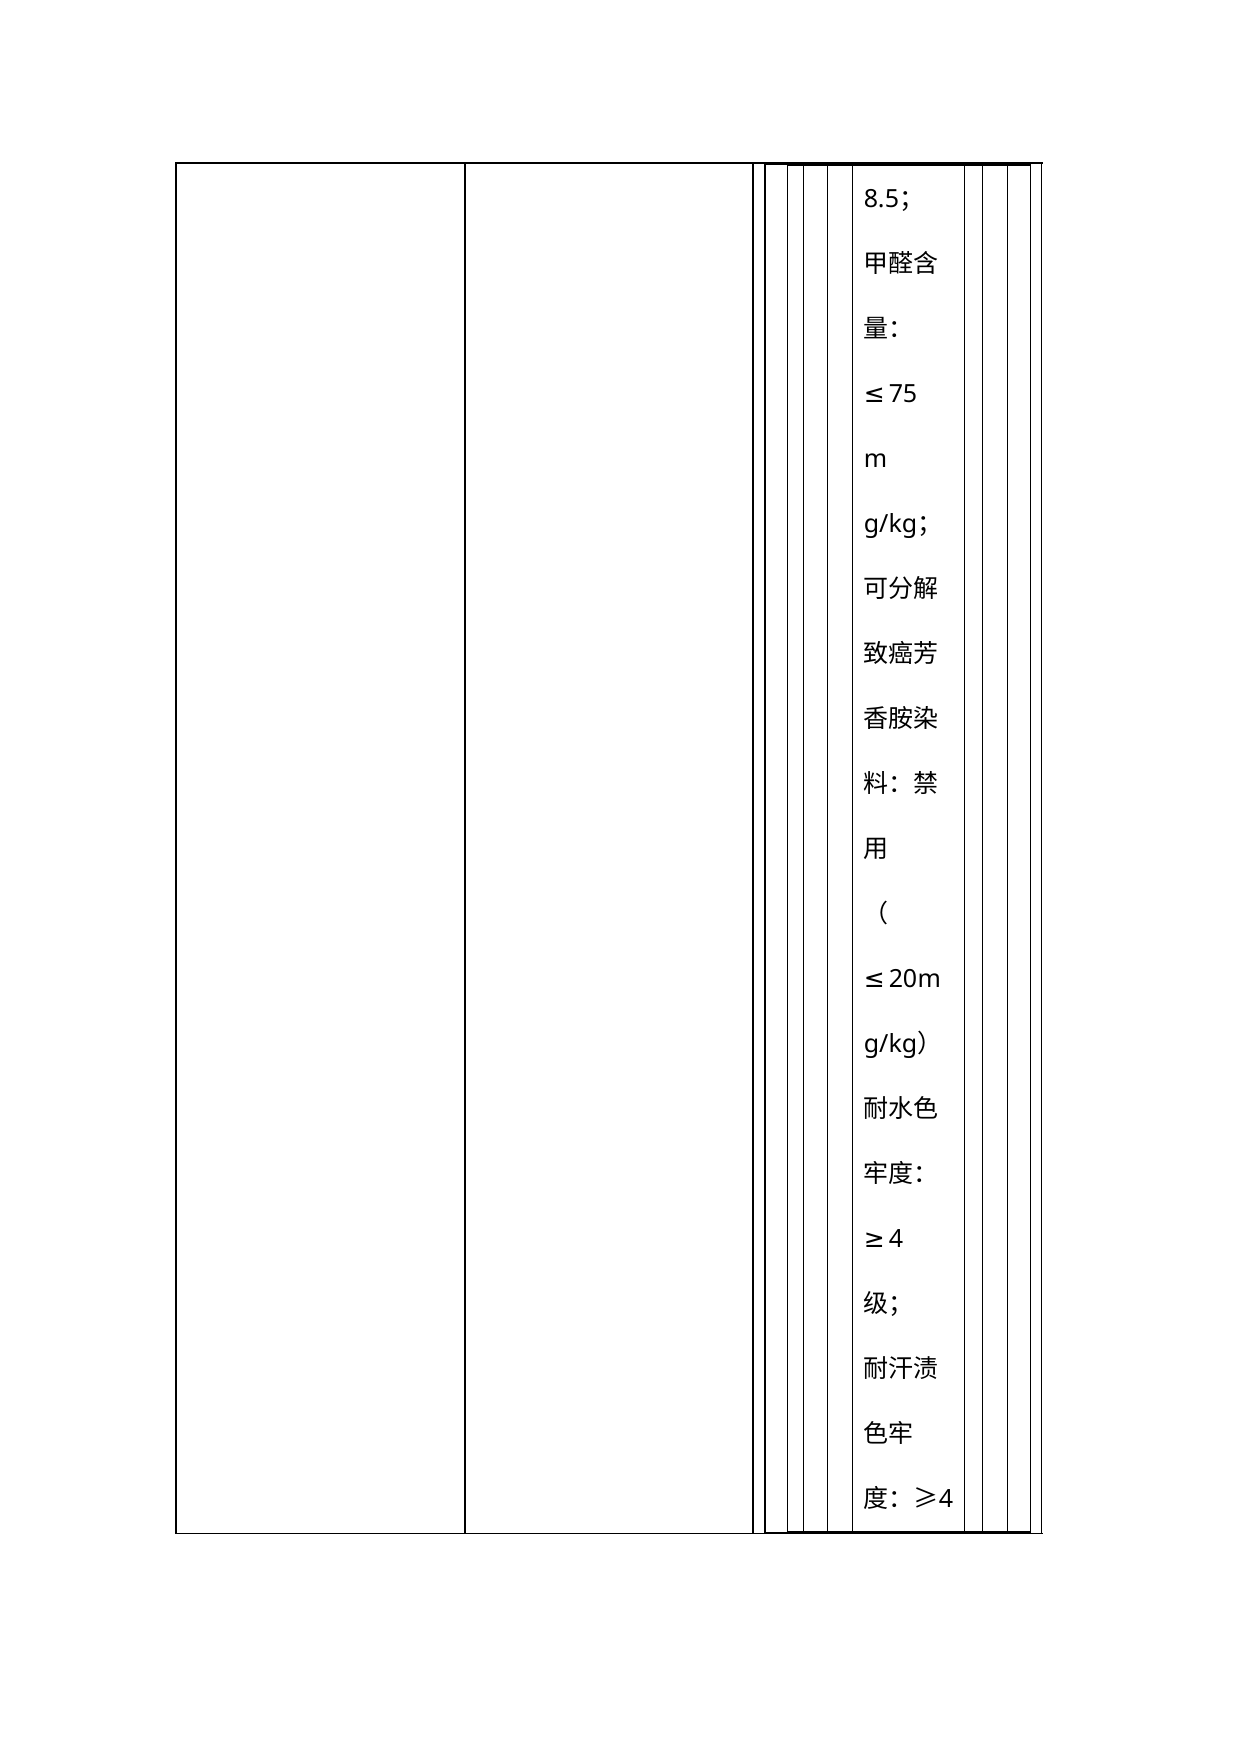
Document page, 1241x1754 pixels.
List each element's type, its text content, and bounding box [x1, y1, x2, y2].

table_cell [754, 164, 764, 1533]
table_cell 1 [466, 164, 752, 1533]
table_cell [1031, 164, 1041, 1533]
table_cell [177, 164, 464, 1533]
